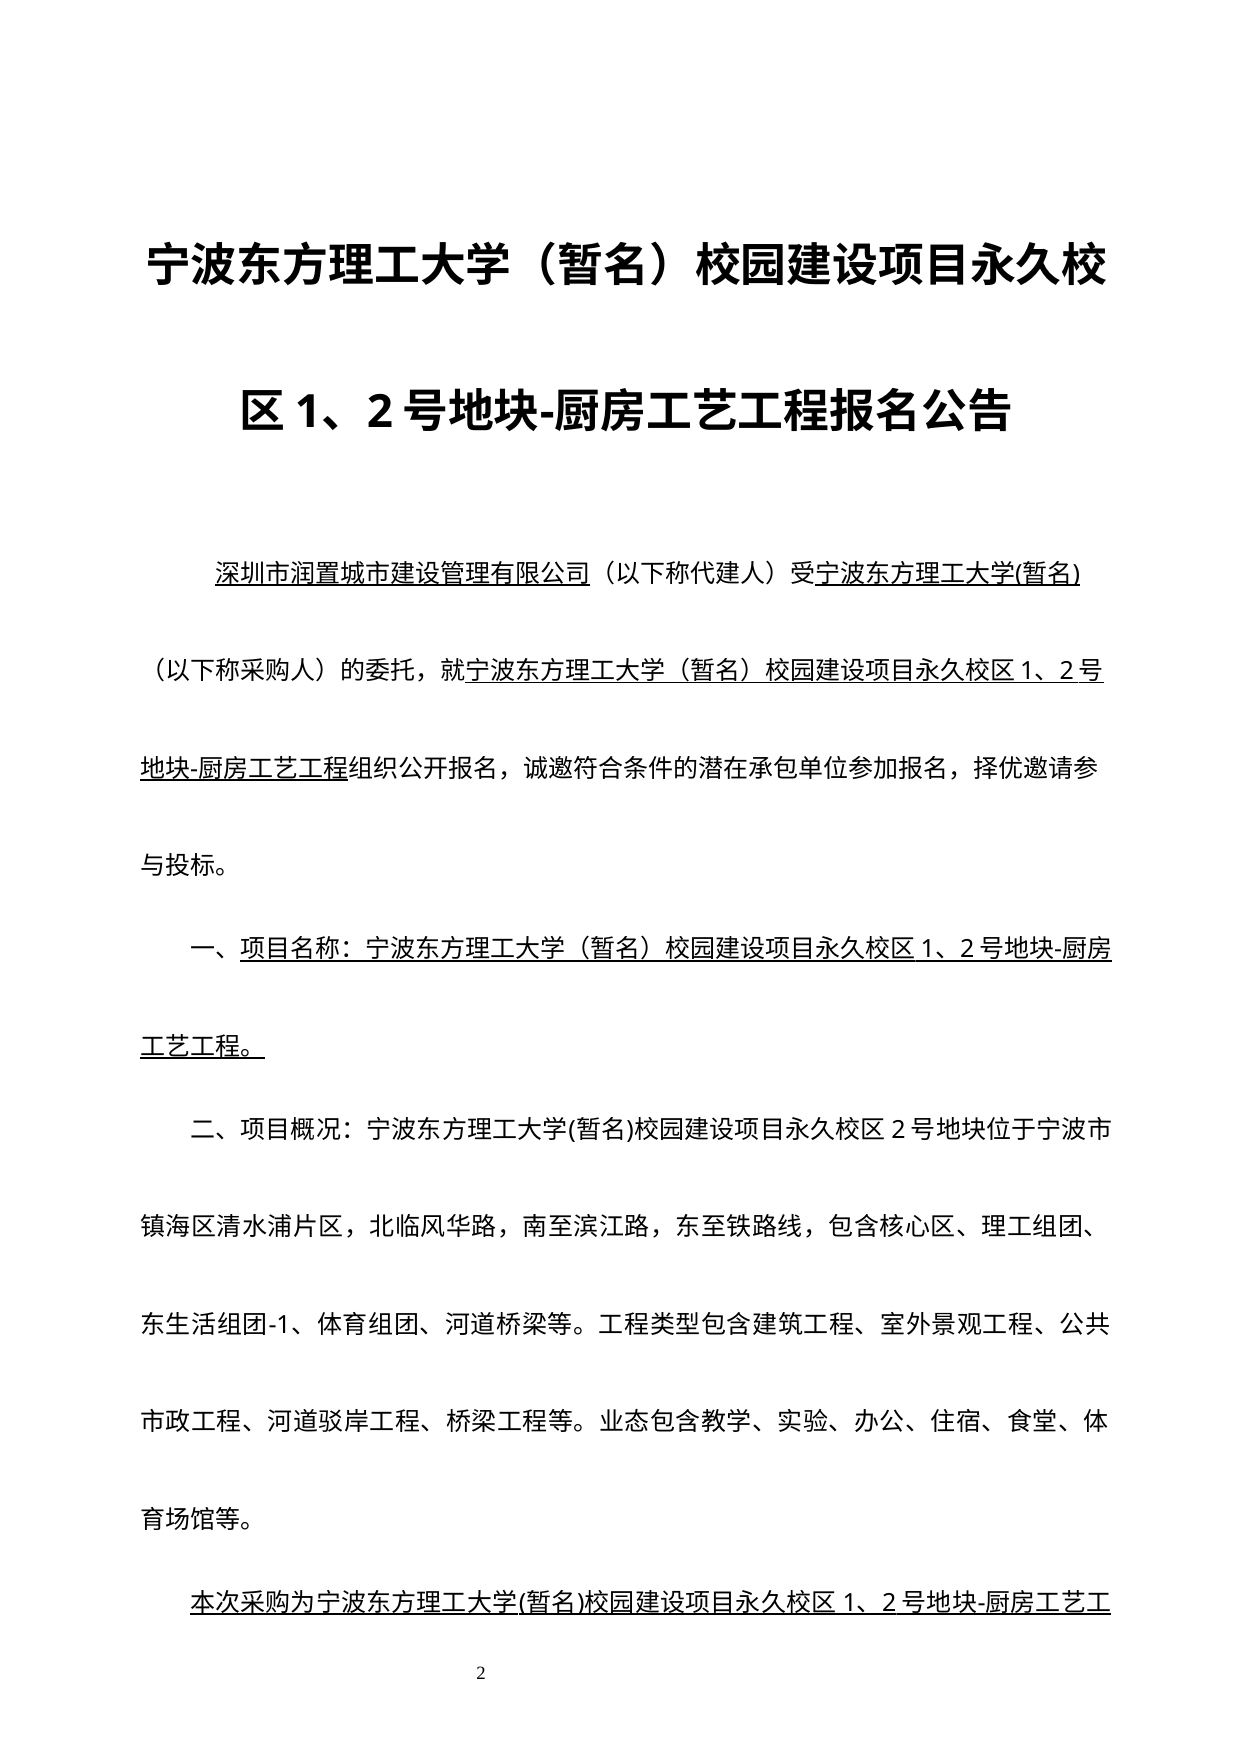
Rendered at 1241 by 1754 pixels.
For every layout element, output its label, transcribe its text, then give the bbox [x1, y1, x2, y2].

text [140, 1568, 1112, 1633]
text 二、项目概况：宁波东方理工大学(暂名)校园建设项目永久校区2号地块位于宁波市镇海区清水浦片区，北临风华路，南至滨江路，东至铁路线，包含核心区、理工组团、东生活组团-1、体育组团、河道桥梁等。工程类型包含建筑工程、室外景观工程、公共市政工程、河道驳岸工程、桥梁工程等。业态包含教学、实验、办公、住宿、食堂、体育场馆等。 [140, 1095, 1112, 1550]
text 深圳市润置城市建设管理有限公司（以下称代建人）受宁波东方理工大学(暂名) （以下称采购人）的委托，就宁波东方理工大学（暂名）校园建设项目永久校区1、2号地块-厨房工艺工程组织公开报名，诚邀符合条件的潜在承包单位参加报名，择优邀请参与投标。 [140, 539, 1112, 896]
text 宁波东方理工大学（暂名）校园建设项目永久校区1、2号地块-厨房工艺工程报名公告 [140, 212, 1112, 456]
list 一、项目名称：宁波东方理工大学（暂名）校园建设项目永久校区1、2号地块-厨房工艺工程。 [140, 914, 1112, 1077]
